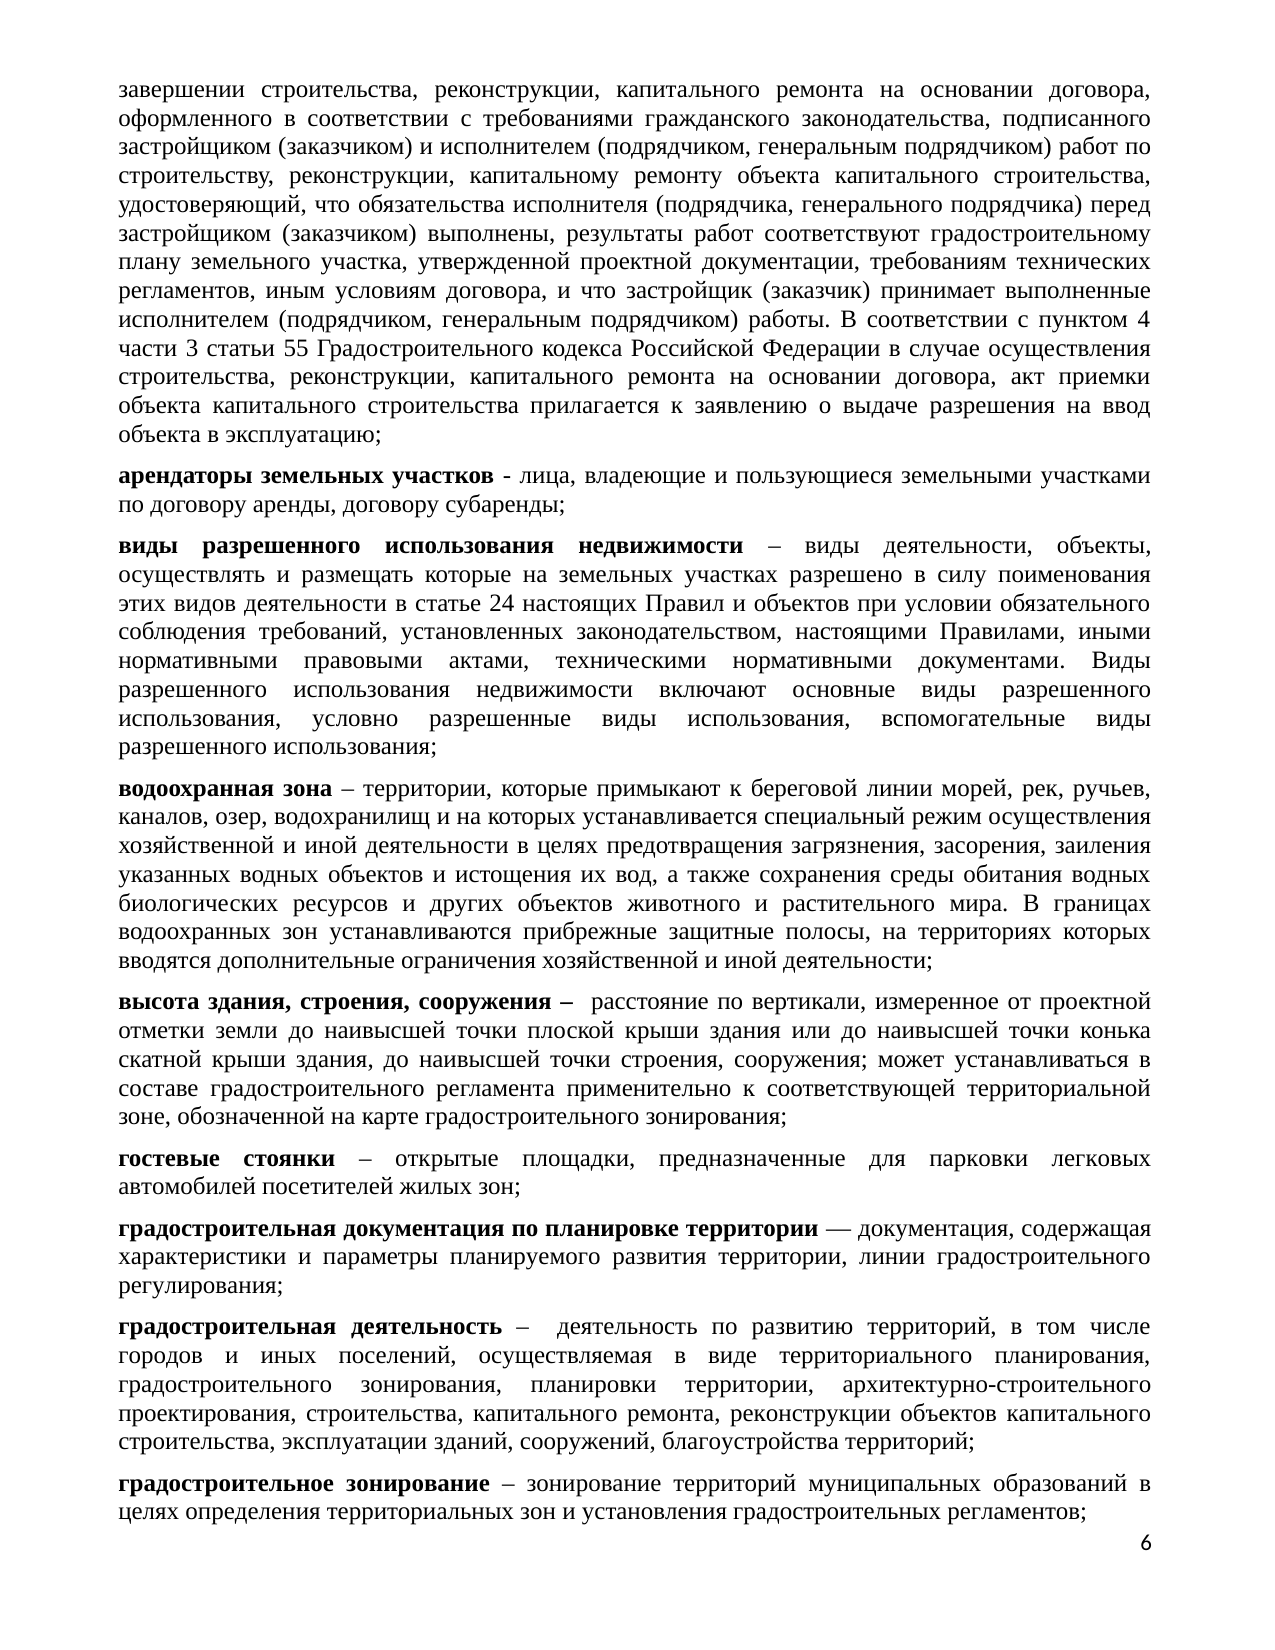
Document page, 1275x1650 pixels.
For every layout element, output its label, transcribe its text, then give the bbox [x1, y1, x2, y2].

text градостроительная деятельность – деятельность по развитию территорий, в том числе городов и иных поселений, осуществляемая в виде территориального планирования, градостроительного зонирования, планировки территории, архитектурно-строительного проектирования, строительства, капитального ремонта, реконструкции объектов капитального строительства, эксплуатации зданий, сооружений, благоустройства территорий; [118, 1311, 1152, 1455]
text арендаторы земельных участков - лица, владеющие и пользующиеся земельными участками по договору аренды, договору субаренды; [118, 460, 1152, 518]
text градостроительное зонирование – зонирование территорий муниципальных образований в целях определения территориальных зон и установления градостроительных регламентов; [118, 1468, 1152, 1525]
text водоохранная зона – территории, которые примыкают к береговой линии морей, рек, ручьев, каналов, озер, водохранилищ и на которых устанавливается специальный режим осуществления хозяйственной и иной деятельности в целях предотвращения загрязнения, засорения, заиления указанных водных объектов и истощения их вод, а также сохранения среды обитания водных биологических ресурсов и других объектов животного и растительного мира. В границах водоохранных зон устанавливаются прибрежные защитные полосы, на территориях которых вводятся дополнительные ограничения хозяйственной и иной деятельности; [118, 773, 1152, 974]
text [118, 74, 1152, 448]
text градостроительная документация по планировке территории — документация, содержащая характеристики и параметры планируемого развития территории, линии градостроительного регулирования; [118, 1213, 1152, 1299]
text высота здания, строения, сооружения – расстояние по вертикали, измеренное от проектной отметки земли до наивысшей точки плоской крыши здания или до наивысшей точки конька скатной крыши здания, до наивысшей точки строения, сооружения; может устанавливаться в составе градостроительного регламента применительно к соответствующей территориальной зоне, обозначенной на карте градостроительного зонирования; [118, 986, 1152, 1130]
text виды разрешенного использования недвижимости – виды деятельности, объекты, осуществлять и размещать которые на земельных участках разрешено в силу поименования этих видов деятельности в статье 24 настоящих Правил и объектов при условии обязательного соблюдения требований, установленных законодательством, настоящими Правилами, иными нормативными правовыми актами, техническими нормативными документами. Виды разрешенного использования недвижимости включают основные виды разрешенного использования, условно разрешенные виды использования, вспомогательные виды разрешенного использования; [118, 530, 1152, 760]
text гостевые стоянки – открытые площадки, предназначенные для парковки легковых автомобилей посетителей жилых зон; [118, 1143, 1152, 1200]
